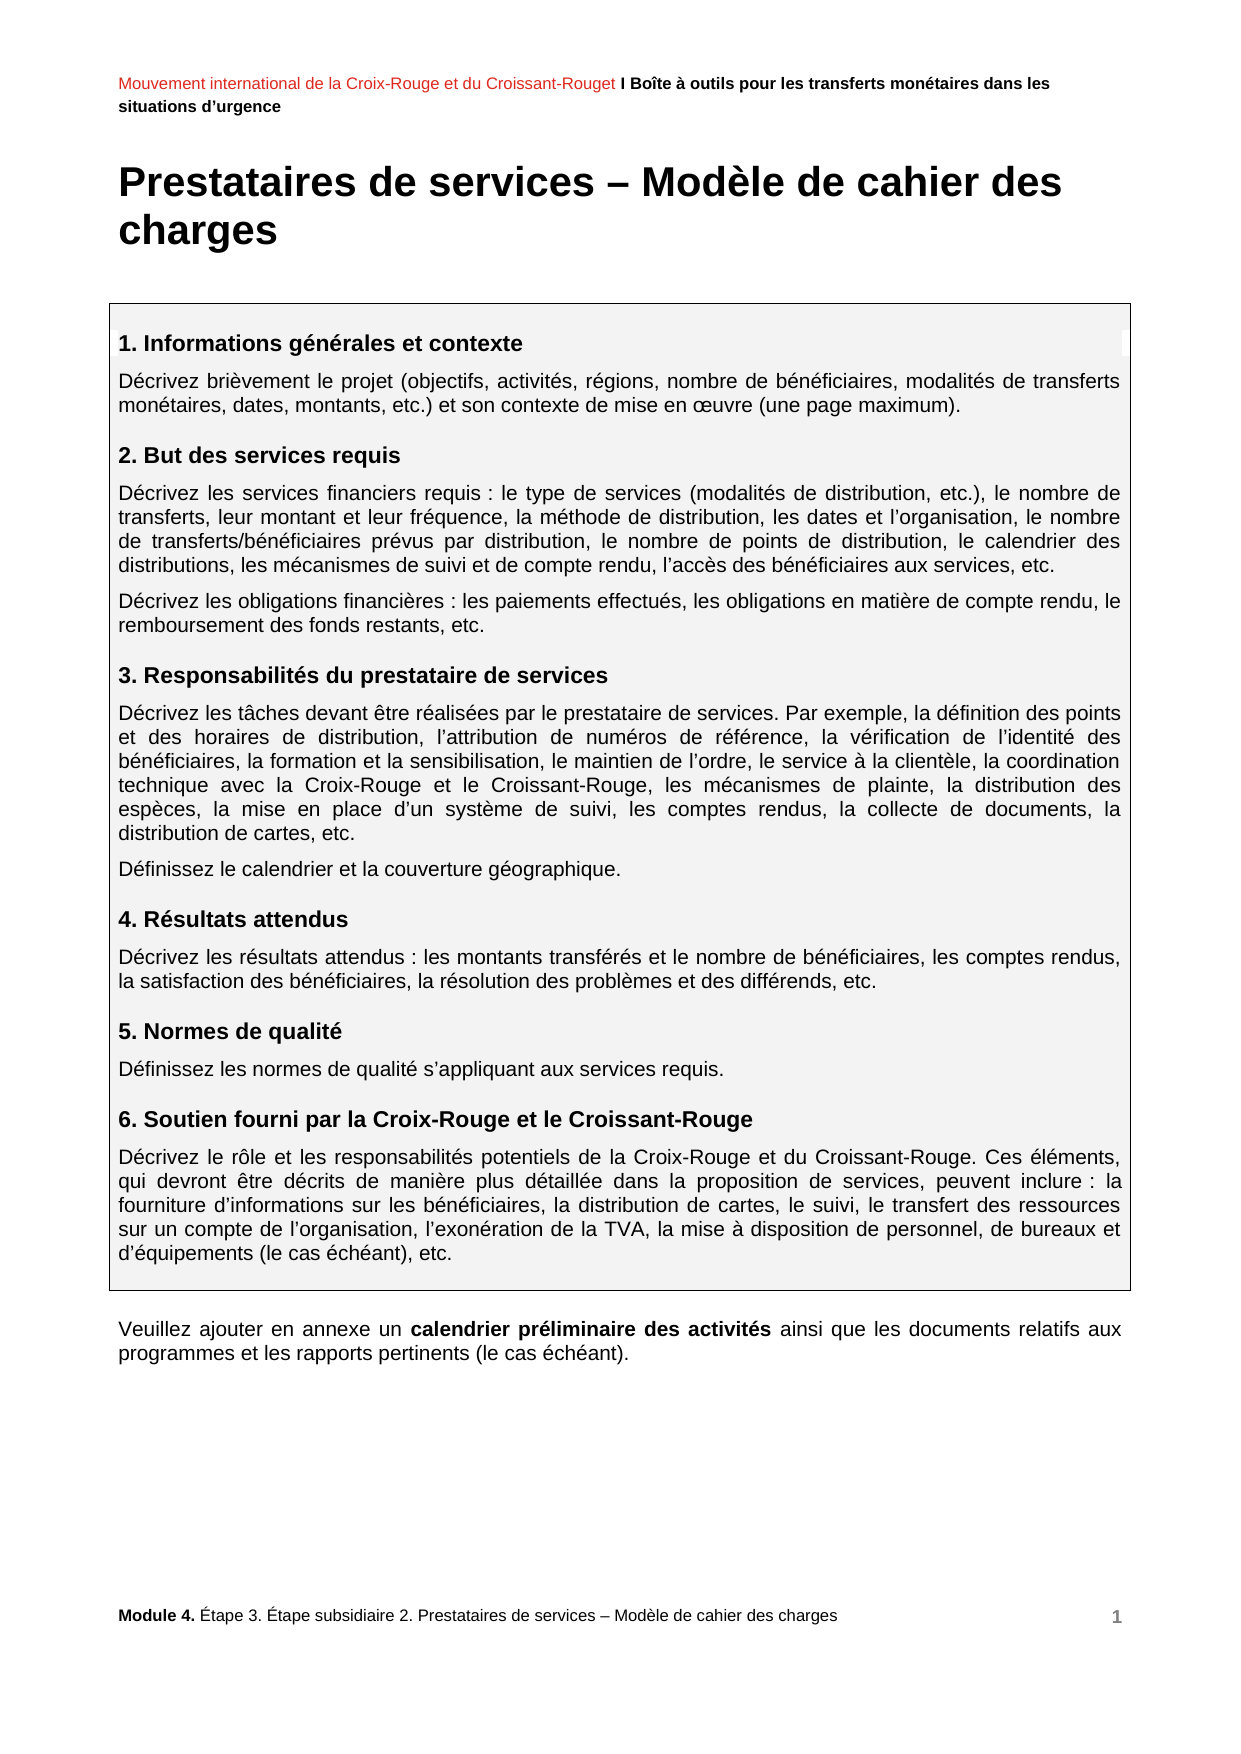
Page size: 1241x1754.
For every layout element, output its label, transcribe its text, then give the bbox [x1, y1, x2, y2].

text Décrivez brièvement le projet (objectifs, activités, régions, nombre de bénéficiaires, modalités de transferts monétaires, dates, montants, etc.) et son contexte de mise en œuvre (une page maximum). [110, 366, 1130, 417]
text Prestataires de services – Modèle de cahier des charges [118, 157, 1122, 253]
subtitle 4. Résultats attendus [110, 903, 1130, 932]
text Définissez les normes de qualité s’appliquant aux services requis. [110, 1053, 1130, 1081]
text Définissez le calendrier et la couverture géographique. [110, 854, 1130, 881]
text Décrivez le rôle et les responsabilités potentiels de la Croix-Rouge et du Croissant-Rouge. Ces éléments, qui devront être décrits de manière plus détaillée dans la proposition de services, peuvent inclure : la fourniture d’informations sur les bénéficiaires, la distribution de cartes, le suivi, le transfert des ressources sur un compte de l’organisation, l’exonération de la TVA, la mise à disposition de personnel, de bureaux et d’équipements (le cas échéant), etc. [110, 1141, 1130, 1261]
subtitle 2. But des services requis [110, 439, 1130, 468]
subtitle 5. Normes de qualité [110, 1015, 1130, 1044]
text Décrivez les obligations financières : les paiements effectués, les obligations en matière de compte rendu, le remboursement des fonds restants, etc. [110, 586, 1130, 637]
subtitle 6. Soutien fourni par la Croix-Rouge et le Croissant-Rouge [110, 1102, 1130, 1132]
subtitle 3. Responsabilités du prestataire de services [110, 659, 1130, 688]
text Décrivez les tâches devant être réalisées par le prestataire de services. Par exemple, la définition des points et des horaires de distribution, l’attribution de numéros de référence, la vérification de l’identité des bénéficiaires, la formation et la sensibilisation, le maintien de l’ordre, le service à la clientèle, la coordination technique avec la Croix-Rouge et le Croissant-Rouge, les mécanismes de plainte, la distribution des espèces, la mise en place d’un système de suivi, les comptes rendus, la collecte de documents, la distribution de cartes, etc. [110, 698, 1130, 844]
text Décrivez les résultats attendus : les montants transférés et le nombre de bénéficiaires, les comptes rendus, la satisfaction des bénéficiaires, la résolution des problèmes et des différends, etc. [110, 942, 1130, 993]
text Veuillez ajouter en annexe un calendrier préliminaire des activités ainsi que les documents relatifs aux programmes et les rapports pertinents (le cas échéant). [118, 1316, 1122, 1364]
text Décrivez les services financiers requis : le type de services (modalités de distribution, etc.), le nombre de transferts, leur montant et leur fréquence, la méthode de distribution, les dates et l’organisation, le nombre de transferts/bénéficiaires prévus par distribution, le nombre de points de distribution, le calendrier des distributions, les mécanismes de suivi et de compte rendu, l’accès des bénéficiaires aux services, etc. [110, 478, 1130, 577]
subtitle 1. Informations générales et contexte [118, 330, 1122, 356]
